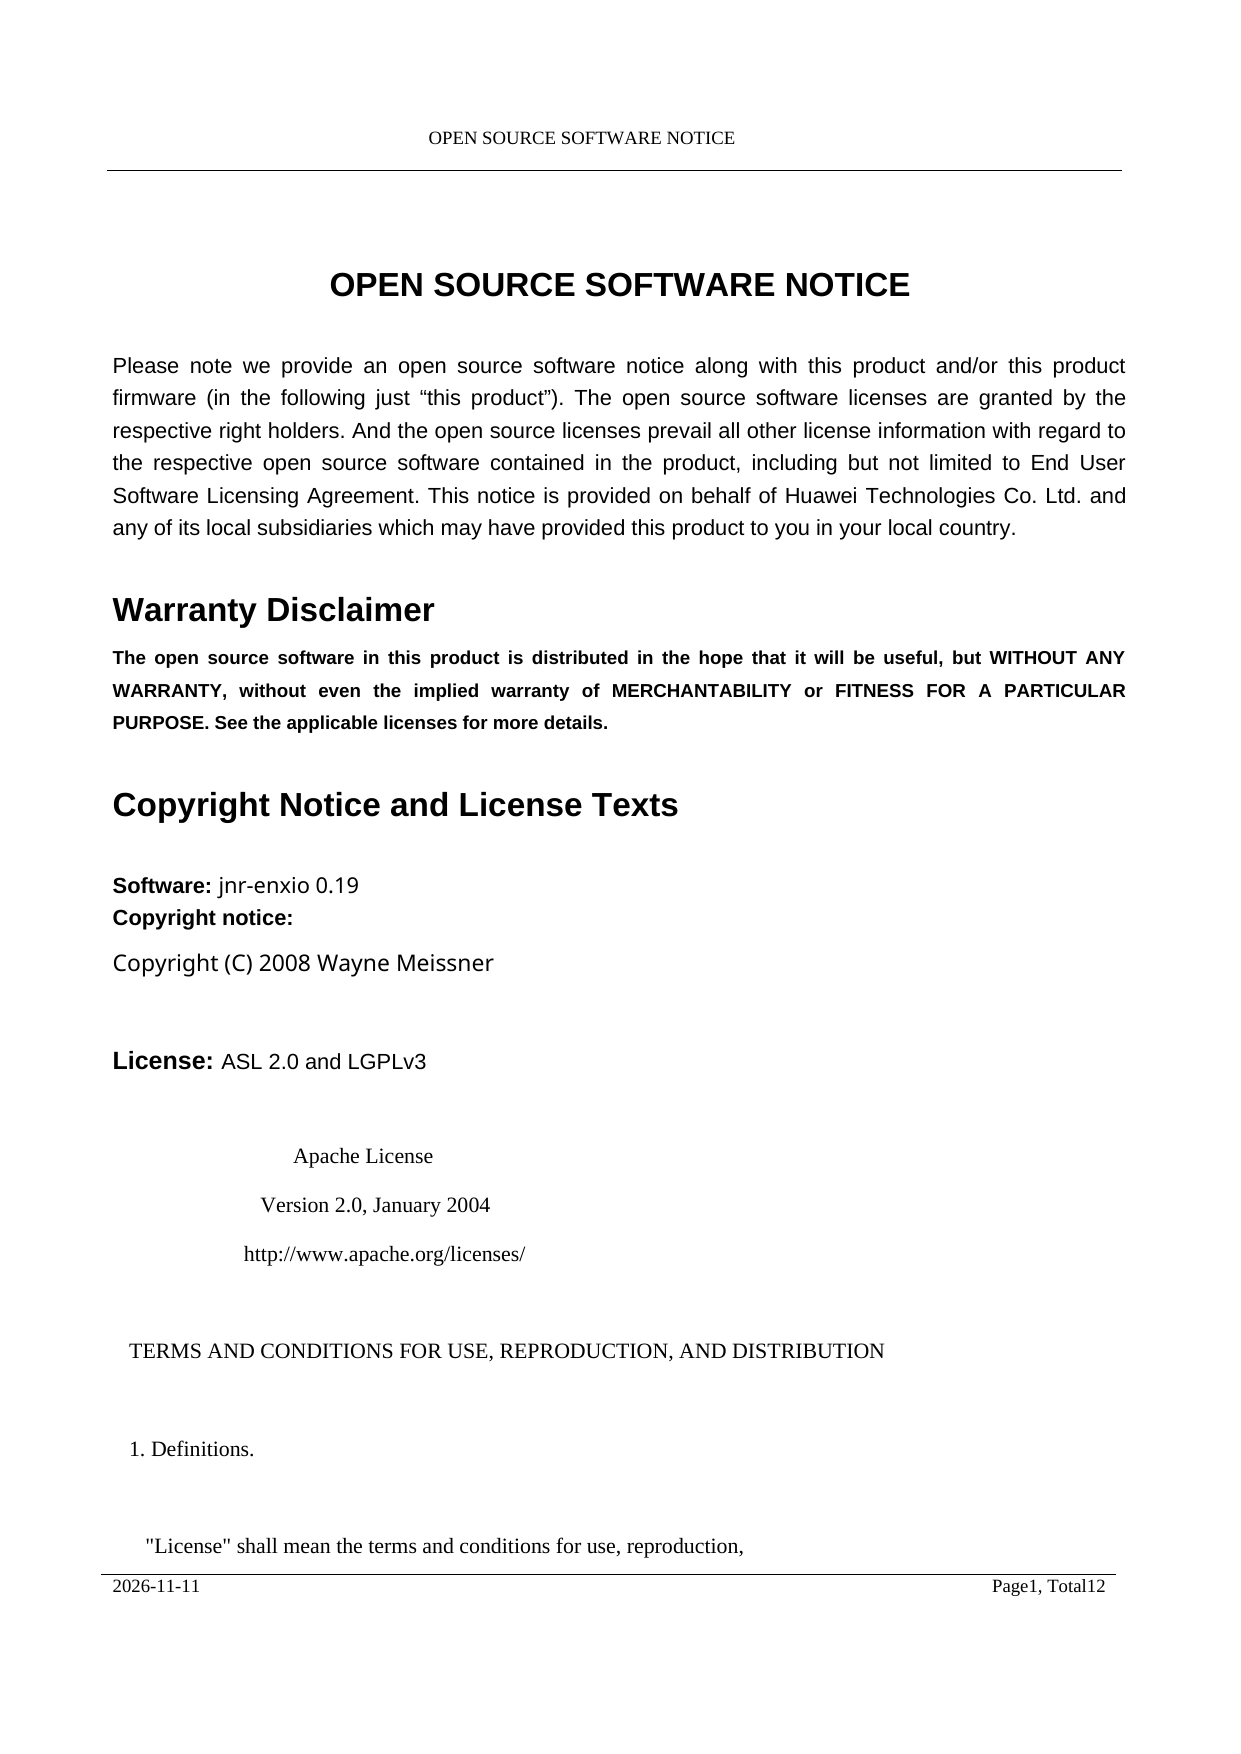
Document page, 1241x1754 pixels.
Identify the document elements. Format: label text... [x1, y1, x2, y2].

text Copyright (C) 2008 Wayne Meissner [112, 947, 1128, 1028]
text Copyright notice: [112, 901, 1128, 934]
text Please note we provide an open source software notice along with this product and/or this product firmware (in the following just “this product”). The open source software licenses are granted by the respective right holders. And the open source licenses prevail all other license information with regard to the respective open source software contained in the product, including but not limited to End User Software Licensing Agreement. This notice is provided on behalf of Huawei Technologies Co. Ltd. and any of its local subsidiaries which may have provided this product to you in your local country. [112, 349, 1128, 544]
text Copyright Notice and License Texts [112, 771, 1128, 836]
text OPEN SOURCE SOFTWARE NOTICE [112, 251, 1128, 316]
text The open source software in this product is distributed in the hope that it will be useful, but WITHOUT ANY WARRANTY, without even the implied warranty of MERCHANTABILITY or FITNESS FOR A PARTICULAR PURPOSE. See the applicable licenses for more details. [112, 641, 1128, 739]
text Warranty Disclaimer [112, 576, 1128, 641]
text License: ASL 2.0 and LGPLv3 [112, 1044, 1128, 1077]
text Software: jnr-enxio 0.19 [112, 869, 1128, 901]
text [112, 1091, 1128, 1562]
